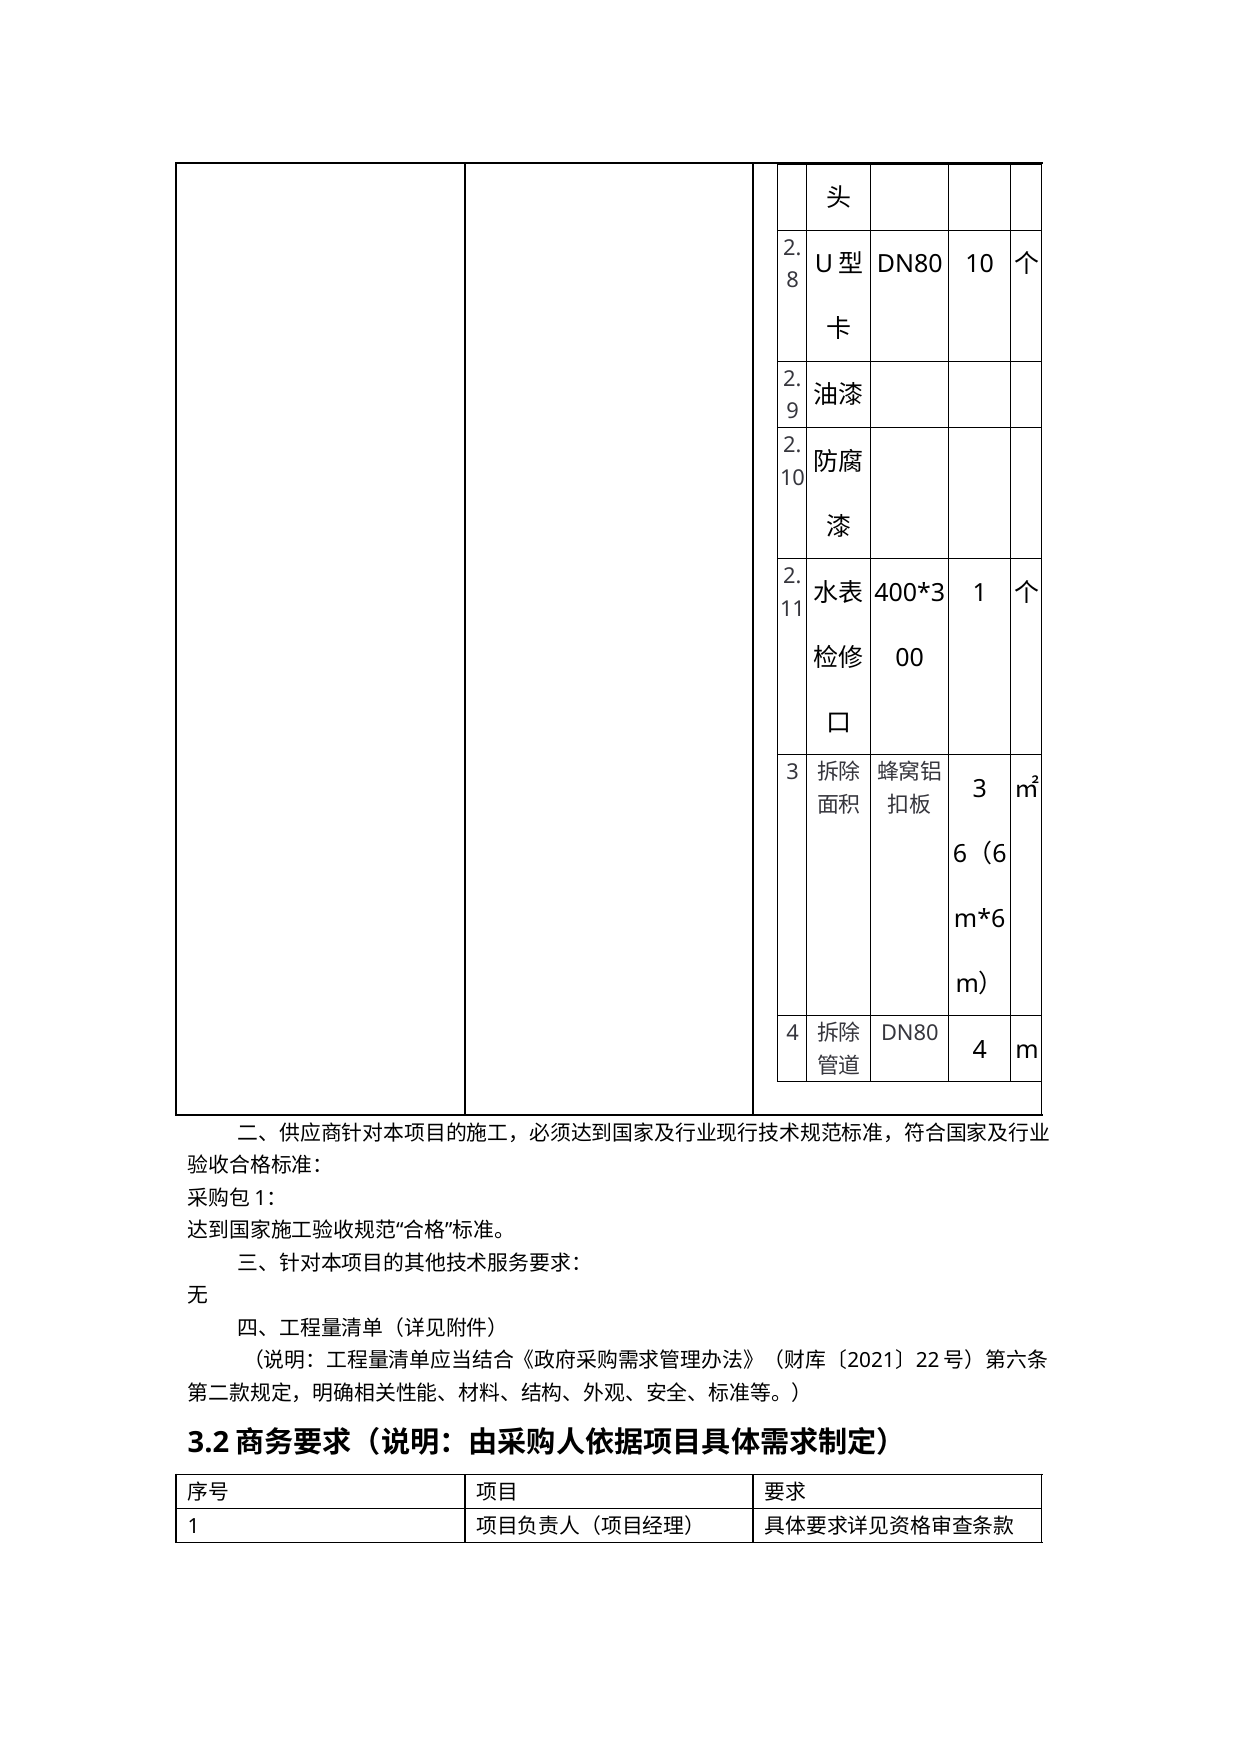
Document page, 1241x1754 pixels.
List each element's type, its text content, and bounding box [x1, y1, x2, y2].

table_cell [466, 164, 752, 1114]
text （说明：工程量清单应当结合《政府采购需求管理办法》（财库〔2021〕22号）第六条第二款规定，明确相关性能、材料、结构、外观、安全、标准等。） [187, 1343, 1053, 1408]
text 达到国家施工验收规范“合格”标准。 [187, 1213, 1053, 1246]
text 四、工程量清单（详见附件） [187, 1311, 1053, 1343]
text 采购包1： [187, 1181, 1053, 1213]
table_header 项目 [466, 1475, 752, 1507]
table_header 要求 [754, 1475, 1041, 1507]
table_cell 1 [177, 164, 464, 1114]
table_cell 1 [177, 1509, 464, 1542]
text 无 [187, 1278, 1053, 1311]
text 三、针对本项目的其他技术服务要求： [187, 1246, 1053, 1278]
table_cell 具体要求详见资格审查条款 [754, 1509, 1041, 1542]
table_cell 项目负责人（项目经理） [466, 1509, 752, 1542]
table_header 序号 [177, 1475, 464, 1507]
text 3.2商务要求（说明：由采购人依据项目具体需求制定） [187, 1408, 1053, 1473]
text 二、供应商针对本项目的施工，必须达到国家及行业现行技术规范标准，符合国家及行业验收合格标准： [187, 1116, 1053, 1181]
